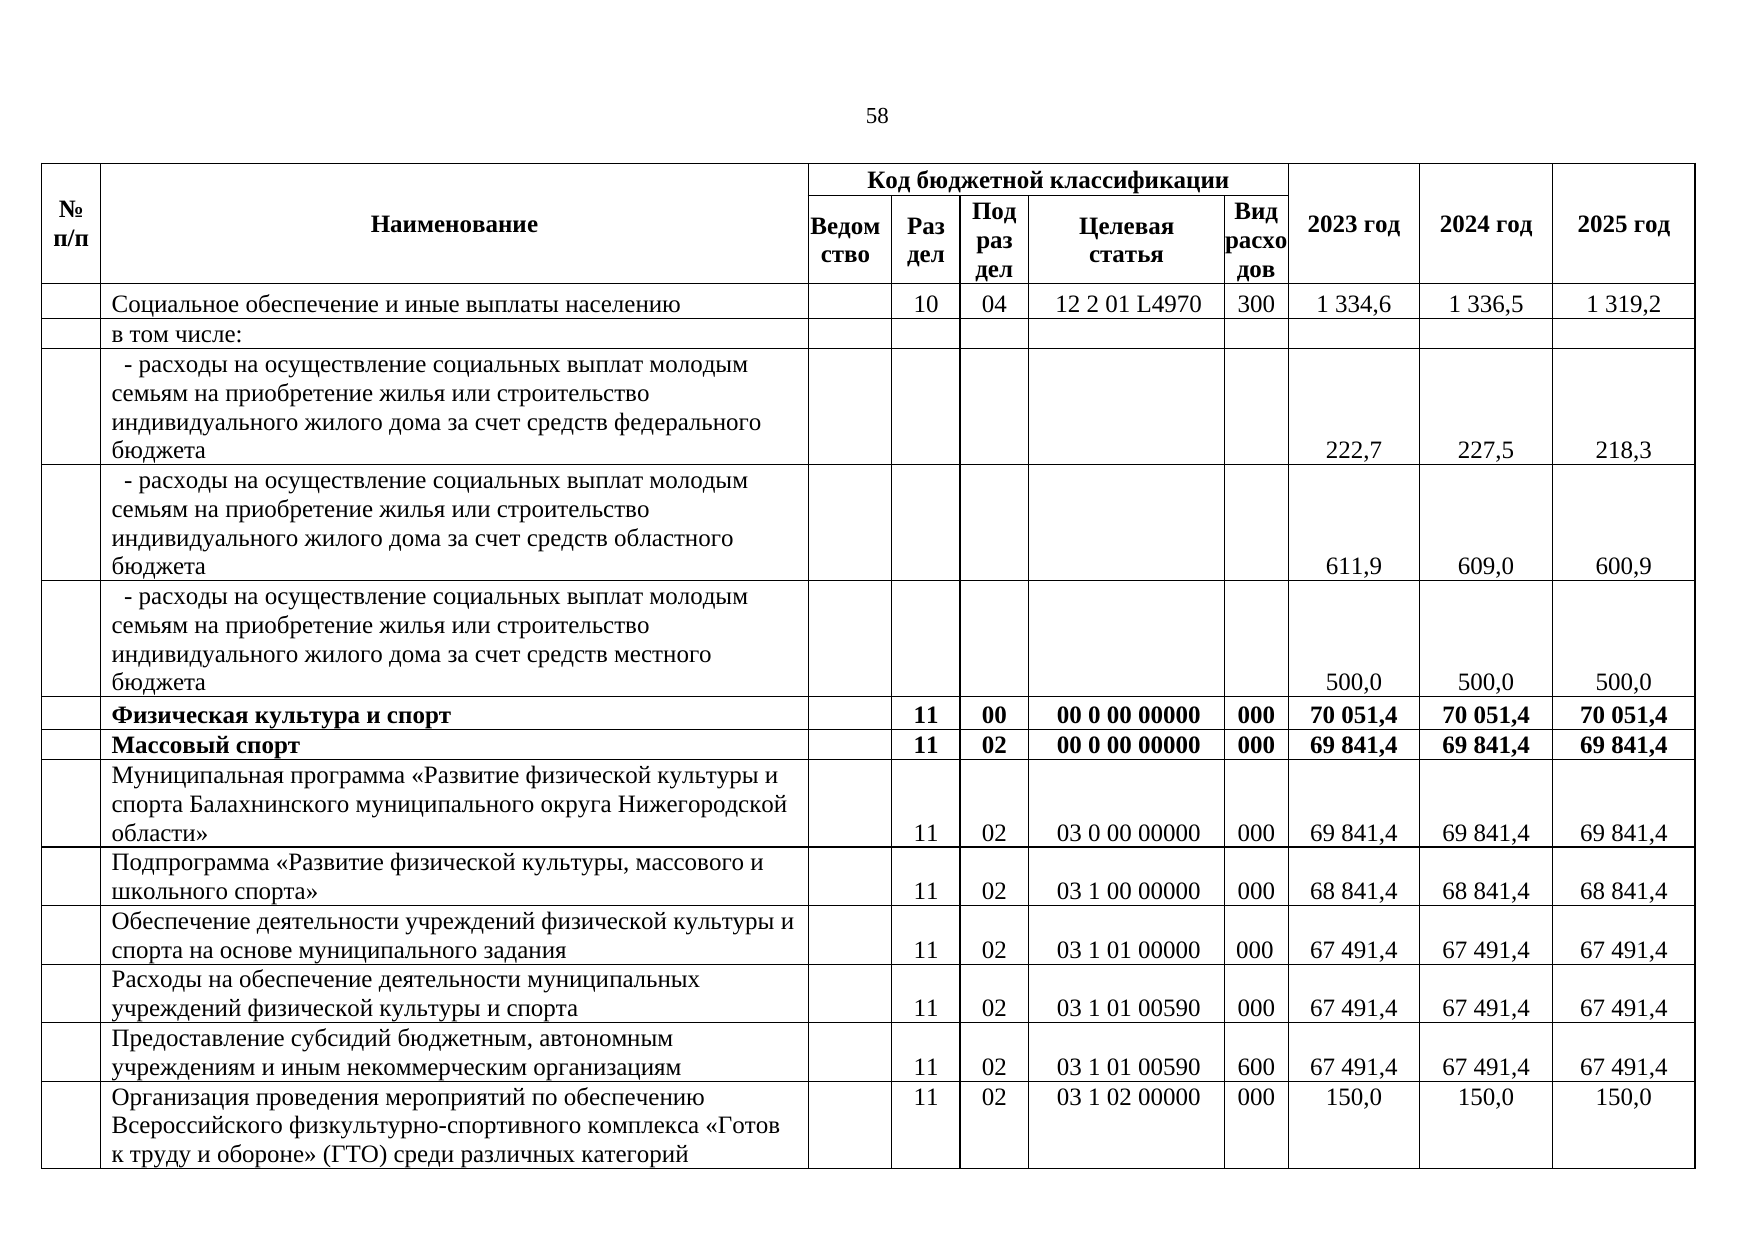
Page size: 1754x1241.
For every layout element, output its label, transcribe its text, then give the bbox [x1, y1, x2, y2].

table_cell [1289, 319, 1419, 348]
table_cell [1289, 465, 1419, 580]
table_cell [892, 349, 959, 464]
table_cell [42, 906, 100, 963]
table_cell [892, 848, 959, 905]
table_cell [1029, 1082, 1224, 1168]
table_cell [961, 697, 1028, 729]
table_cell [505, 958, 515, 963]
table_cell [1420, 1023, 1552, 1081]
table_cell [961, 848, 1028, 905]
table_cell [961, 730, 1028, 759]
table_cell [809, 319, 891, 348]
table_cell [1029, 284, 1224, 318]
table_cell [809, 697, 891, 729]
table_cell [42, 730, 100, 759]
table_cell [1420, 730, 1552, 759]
table_cell Раз дел [892, 196, 959, 283]
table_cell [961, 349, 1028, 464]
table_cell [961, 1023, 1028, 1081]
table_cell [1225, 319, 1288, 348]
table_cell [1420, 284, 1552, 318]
table_cell Под раз дел [961, 196, 1028, 283]
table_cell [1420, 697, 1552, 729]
table_cell Вид расхо дов [1225, 196, 1288, 283]
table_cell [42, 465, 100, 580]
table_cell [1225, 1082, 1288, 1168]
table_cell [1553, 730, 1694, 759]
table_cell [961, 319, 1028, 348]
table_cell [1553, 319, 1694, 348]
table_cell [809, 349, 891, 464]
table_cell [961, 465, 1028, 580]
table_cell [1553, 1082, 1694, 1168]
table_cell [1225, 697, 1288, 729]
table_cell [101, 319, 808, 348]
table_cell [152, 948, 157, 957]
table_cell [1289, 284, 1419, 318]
table_header 2024 год [1420, 164, 1552, 283]
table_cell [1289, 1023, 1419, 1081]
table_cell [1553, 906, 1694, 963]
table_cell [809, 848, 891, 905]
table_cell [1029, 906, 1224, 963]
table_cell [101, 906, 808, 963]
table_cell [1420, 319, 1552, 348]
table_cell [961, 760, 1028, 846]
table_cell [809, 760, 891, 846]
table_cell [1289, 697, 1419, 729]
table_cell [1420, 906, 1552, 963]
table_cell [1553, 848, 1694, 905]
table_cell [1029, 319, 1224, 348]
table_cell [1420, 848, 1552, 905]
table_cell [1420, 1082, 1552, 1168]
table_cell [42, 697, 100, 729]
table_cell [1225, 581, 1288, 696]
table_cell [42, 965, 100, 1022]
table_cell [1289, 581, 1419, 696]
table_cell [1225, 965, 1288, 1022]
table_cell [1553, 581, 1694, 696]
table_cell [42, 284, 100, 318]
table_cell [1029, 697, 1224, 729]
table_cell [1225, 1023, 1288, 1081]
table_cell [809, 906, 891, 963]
table_header Код бюджетной классификации [809, 164, 1288, 195]
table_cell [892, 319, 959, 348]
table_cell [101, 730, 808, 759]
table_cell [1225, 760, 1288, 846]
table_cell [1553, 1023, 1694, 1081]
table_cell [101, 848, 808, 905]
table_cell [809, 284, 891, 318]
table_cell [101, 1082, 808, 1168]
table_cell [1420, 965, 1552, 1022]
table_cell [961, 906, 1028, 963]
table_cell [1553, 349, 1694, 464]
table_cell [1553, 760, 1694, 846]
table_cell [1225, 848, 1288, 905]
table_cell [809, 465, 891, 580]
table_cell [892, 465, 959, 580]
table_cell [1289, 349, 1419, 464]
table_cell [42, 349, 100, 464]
table_header 2023 год [1289, 164, 1419, 283]
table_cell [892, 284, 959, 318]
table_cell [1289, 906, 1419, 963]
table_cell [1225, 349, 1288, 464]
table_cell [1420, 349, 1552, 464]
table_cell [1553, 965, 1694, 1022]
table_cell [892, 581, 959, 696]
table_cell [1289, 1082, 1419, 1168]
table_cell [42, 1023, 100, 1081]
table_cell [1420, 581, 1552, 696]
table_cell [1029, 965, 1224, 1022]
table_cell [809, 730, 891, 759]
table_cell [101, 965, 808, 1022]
table_header 2025 год [1553, 164, 1694, 283]
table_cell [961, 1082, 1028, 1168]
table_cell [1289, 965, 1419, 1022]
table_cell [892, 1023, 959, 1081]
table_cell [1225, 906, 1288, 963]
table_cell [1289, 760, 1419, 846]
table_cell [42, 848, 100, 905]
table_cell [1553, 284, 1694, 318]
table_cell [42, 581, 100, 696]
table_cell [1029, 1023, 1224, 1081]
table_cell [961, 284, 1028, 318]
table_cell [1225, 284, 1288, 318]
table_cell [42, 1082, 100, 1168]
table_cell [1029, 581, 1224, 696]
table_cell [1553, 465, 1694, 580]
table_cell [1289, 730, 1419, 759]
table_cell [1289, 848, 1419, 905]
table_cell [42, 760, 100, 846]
table_header № п/п [42, 164, 100, 283]
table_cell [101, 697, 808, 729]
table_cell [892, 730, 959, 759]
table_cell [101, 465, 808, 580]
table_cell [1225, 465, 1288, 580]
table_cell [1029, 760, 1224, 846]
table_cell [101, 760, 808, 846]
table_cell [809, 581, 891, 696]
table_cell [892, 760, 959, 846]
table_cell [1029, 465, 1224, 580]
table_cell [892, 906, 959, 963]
table_cell Целевая статья [1029, 196, 1224, 283]
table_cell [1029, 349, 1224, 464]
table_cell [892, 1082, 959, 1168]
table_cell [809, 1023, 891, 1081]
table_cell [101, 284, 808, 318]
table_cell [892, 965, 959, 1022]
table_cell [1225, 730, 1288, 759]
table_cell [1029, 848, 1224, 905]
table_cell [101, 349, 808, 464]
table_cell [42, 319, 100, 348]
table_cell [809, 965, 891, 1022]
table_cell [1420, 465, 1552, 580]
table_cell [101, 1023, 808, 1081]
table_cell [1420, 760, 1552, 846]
table_header Наименование [101, 164, 808, 283]
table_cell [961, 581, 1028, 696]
table_cell Ведом ство [809, 196, 891, 283]
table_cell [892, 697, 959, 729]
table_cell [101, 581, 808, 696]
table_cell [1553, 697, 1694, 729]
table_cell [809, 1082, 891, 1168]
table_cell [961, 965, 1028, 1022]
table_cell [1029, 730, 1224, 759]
